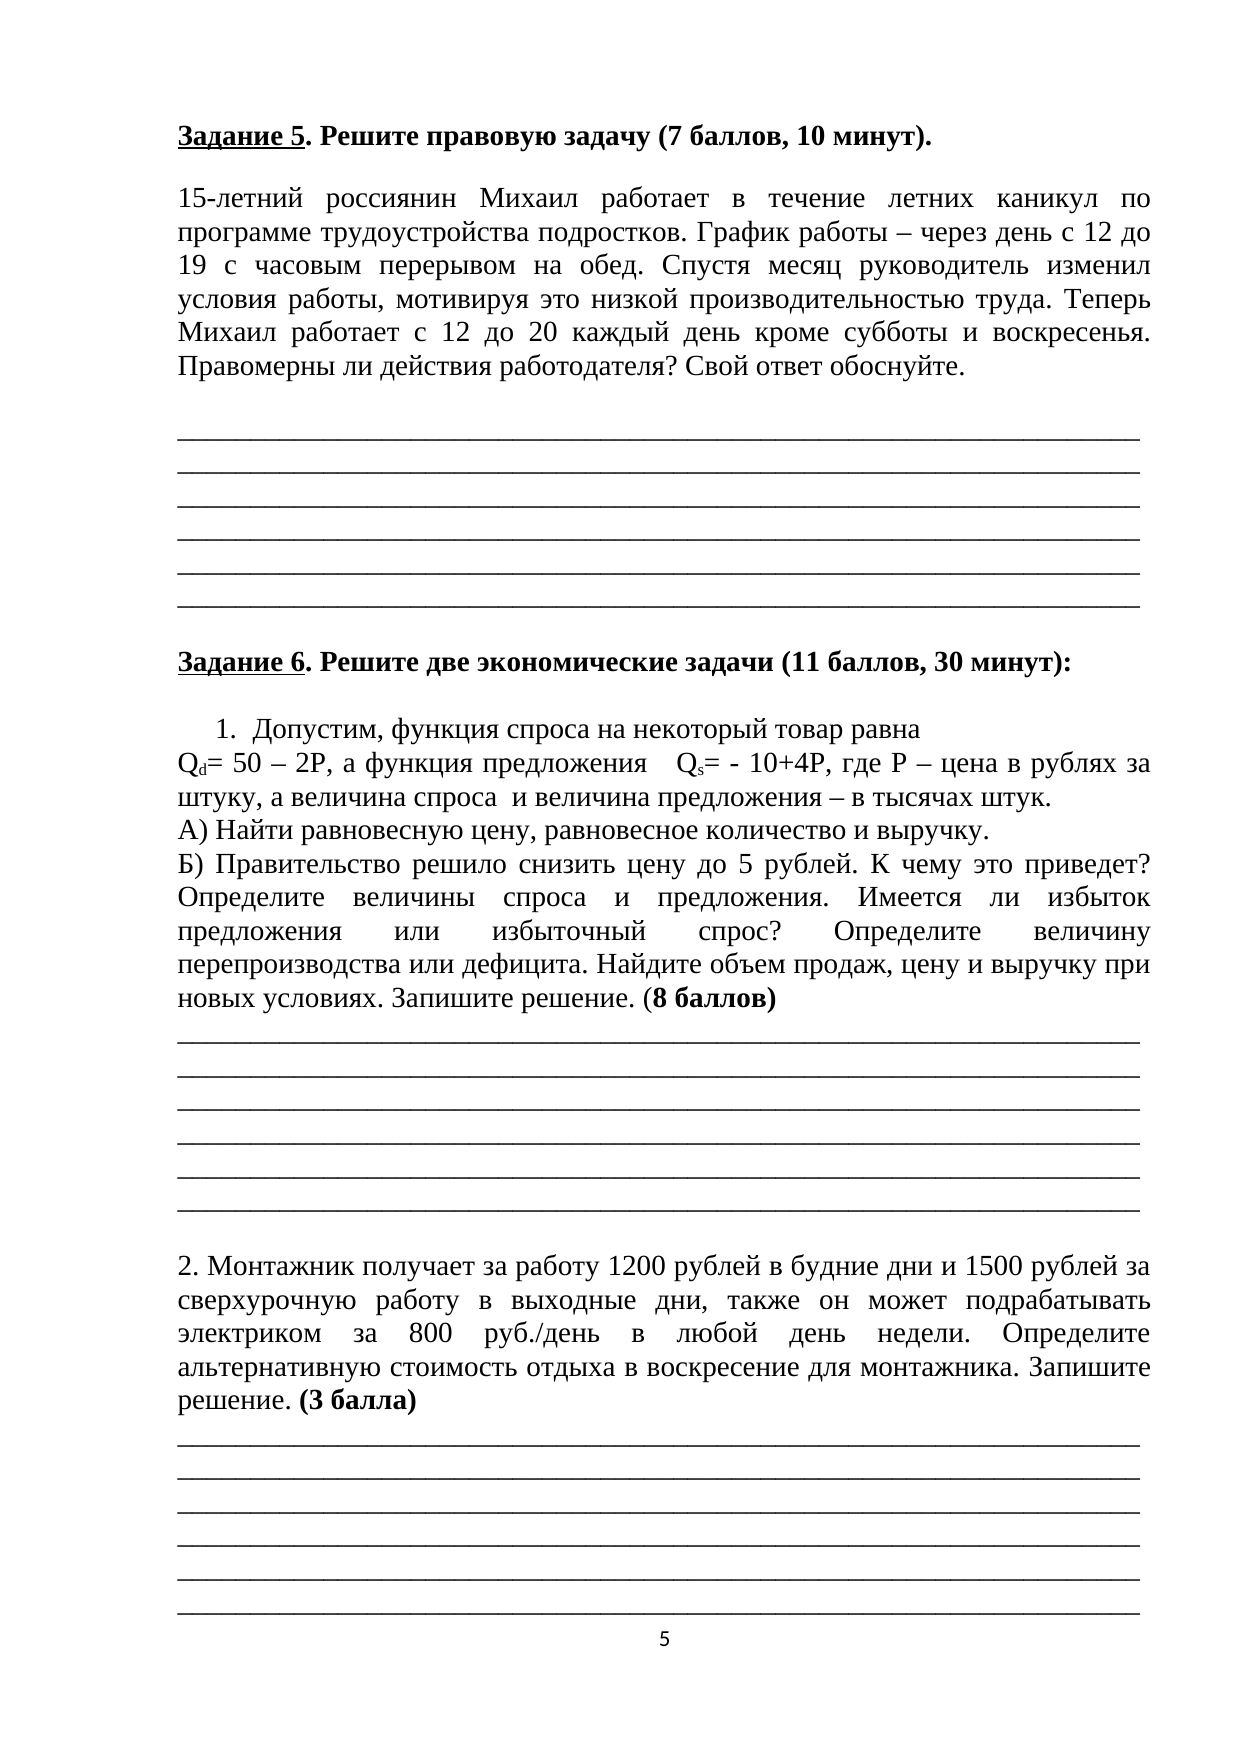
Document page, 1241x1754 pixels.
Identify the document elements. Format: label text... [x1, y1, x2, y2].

text 15-летний россиянин Михаил работает в течение летних каникул по программе трудоустройства подростков. График работы – через день с 12 до 19 с часовым перерывом на обед. Спустя месяц руководитель изменил условия работы, мотивируя это низкой производительностью труда. Теперь Михаил работает с 12 до 20 каждый день кроме субботы и воскресенья. Правомерны ли действия работодателя? Свой ответ обоснуйте. [177, 180, 1152, 382]
text __________________________________________________________________ [177, 544, 1152, 577]
text А) Найти равновесную цену, равновесное количество и выручку. [177, 812, 1152, 846]
text __________________________________________________________________ [177, 1483, 1152, 1517]
text __________________________________________________________________ [177, 1584, 1152, 1617]
text __________________________________________________________________ [177, 1081, 1152, 1114]
text __________________________________________________________________ [177, 1114, 1152, 1148]
text __________________________________________________________________ [177, 1181, 1152, 1215]
text __________________________________________________________________ [177, 1416, 1152, 1449]
text __________________________________________________________________ [177, 1517, 1152, 1550]
text __________________________________________________________________ [177, 1449, 1152, 1483]
text __________________________________________________________________ [177, 382, 1152, 443]
text Qd= 50 – 2Р, а функция предложения Qs= - 10+4Р, где Р – цена в рублях за штуку, а величина спроса и величина предложения – в тысячах штук. [177, 745, 1152, 812]
text 2. Монтажник получает за работу 1200 рублей в будние дни и 1500 рублей за сверхурочную работу в выходные дни, также он может подрабатывать электриком за 800 руб./день в любой день недели. Определите альтернативную стоимость отдыха в воскресение для монтажника. Запишите решение. (3 балла) [177, 1248, 1152, 1416]
text __________________________________________________________________ [177, 510, 1152, 544]
text Б) Правительство решило снизить цену до 5 рублей. К чему это приведет? Определите величины спроса и предложения. Имеется ли избыток предложения или избыточный спрос? Определите величину перепроизводства или дефицита. Найдите объем продаж, цену и выручку при новых условиях. Запишите решение. (8 баллов) [177, 846, 1152, 1013]
text __________________________________________________________________ [177, 1013, 1152, 1047]
text __________________________________________________________________ [177, 577, 1152, 611]
text __________________________________________________________________ [177, 1148, 1152, 1181]
text __________________________________________________________________ [177, 1047, 1152, 1081]
text Задание 5. Решите правовую задачу (7 баллов, 10 минут). [177, 118, 1152, 152]
text Задание 6. Решите две экономические задачи (11 баллов, 30 минут): [177, 644, 1152, 678]
text __________________________________________________________________ [177, 477, 1152, 510]
text __________________________________________________________________ [177, 1550, 1152, 1584]
text __________________________________________________________________ [177, 443, 1152, 477]
list Допустим, функция спроса на некоторый товар равна [215, 712, 1152, 745]
